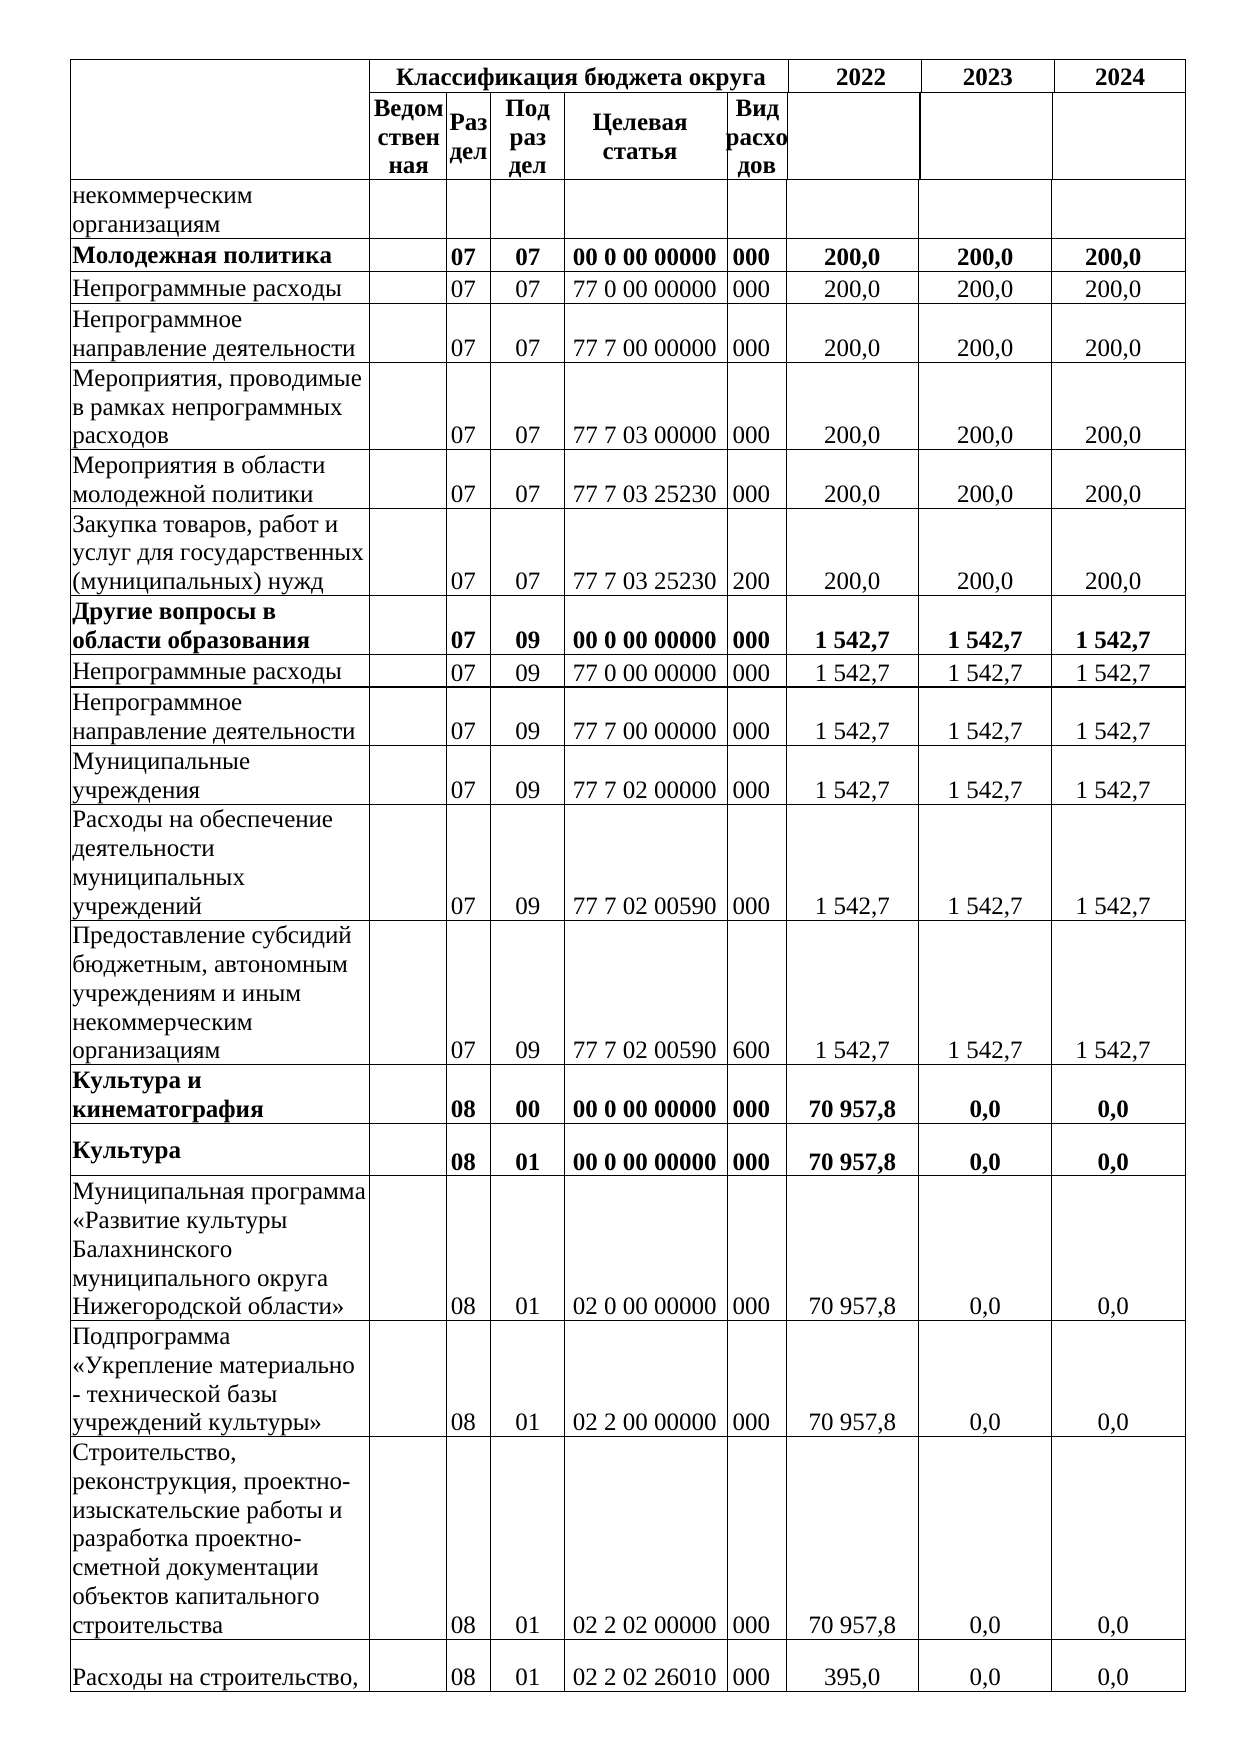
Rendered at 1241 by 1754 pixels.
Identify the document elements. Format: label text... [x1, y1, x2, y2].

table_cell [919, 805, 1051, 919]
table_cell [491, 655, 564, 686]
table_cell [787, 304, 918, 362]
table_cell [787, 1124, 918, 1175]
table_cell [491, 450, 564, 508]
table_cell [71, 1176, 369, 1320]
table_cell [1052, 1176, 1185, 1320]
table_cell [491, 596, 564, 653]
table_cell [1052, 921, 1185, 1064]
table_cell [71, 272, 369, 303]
table_cell [1053, 93, 1185, 179]
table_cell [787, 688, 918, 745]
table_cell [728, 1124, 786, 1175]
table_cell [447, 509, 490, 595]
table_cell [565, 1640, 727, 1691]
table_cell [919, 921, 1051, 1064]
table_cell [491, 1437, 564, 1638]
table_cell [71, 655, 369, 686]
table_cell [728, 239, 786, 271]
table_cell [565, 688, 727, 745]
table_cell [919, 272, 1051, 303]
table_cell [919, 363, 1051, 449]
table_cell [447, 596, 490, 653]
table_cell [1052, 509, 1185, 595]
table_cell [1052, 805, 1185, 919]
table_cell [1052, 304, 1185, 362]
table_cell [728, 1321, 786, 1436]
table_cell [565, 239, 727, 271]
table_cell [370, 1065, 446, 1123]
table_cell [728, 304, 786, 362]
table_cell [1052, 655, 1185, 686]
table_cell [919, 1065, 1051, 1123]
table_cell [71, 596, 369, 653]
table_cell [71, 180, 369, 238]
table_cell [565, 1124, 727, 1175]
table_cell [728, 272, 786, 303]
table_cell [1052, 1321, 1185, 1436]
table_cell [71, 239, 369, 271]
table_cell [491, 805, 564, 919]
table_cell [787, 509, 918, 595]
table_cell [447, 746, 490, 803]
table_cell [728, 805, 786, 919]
table_cell Под раз дел [491, 93, 564, 179]
table_cell Ведом ствен ная [370, 93, 446, 179]
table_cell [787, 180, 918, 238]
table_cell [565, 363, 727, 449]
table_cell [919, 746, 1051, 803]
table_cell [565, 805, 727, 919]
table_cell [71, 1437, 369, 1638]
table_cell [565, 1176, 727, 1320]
table_cell Вид расхо дов [728, 93, 787, 179]
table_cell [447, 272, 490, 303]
table_header 2022 [789, 60, 921, 92]
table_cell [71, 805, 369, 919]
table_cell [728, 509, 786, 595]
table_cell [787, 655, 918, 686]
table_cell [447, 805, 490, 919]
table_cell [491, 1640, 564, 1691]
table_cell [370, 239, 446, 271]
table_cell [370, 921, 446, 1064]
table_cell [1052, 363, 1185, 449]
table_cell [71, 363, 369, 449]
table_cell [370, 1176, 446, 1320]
table_header [71, 60, 369, 179]
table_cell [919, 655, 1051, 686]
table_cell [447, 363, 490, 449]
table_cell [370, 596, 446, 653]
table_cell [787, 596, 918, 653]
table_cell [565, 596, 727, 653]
table_header 2023 [922, 60, 1054, 92]
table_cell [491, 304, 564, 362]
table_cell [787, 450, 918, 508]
table_cell [788, 93, 919, 179]
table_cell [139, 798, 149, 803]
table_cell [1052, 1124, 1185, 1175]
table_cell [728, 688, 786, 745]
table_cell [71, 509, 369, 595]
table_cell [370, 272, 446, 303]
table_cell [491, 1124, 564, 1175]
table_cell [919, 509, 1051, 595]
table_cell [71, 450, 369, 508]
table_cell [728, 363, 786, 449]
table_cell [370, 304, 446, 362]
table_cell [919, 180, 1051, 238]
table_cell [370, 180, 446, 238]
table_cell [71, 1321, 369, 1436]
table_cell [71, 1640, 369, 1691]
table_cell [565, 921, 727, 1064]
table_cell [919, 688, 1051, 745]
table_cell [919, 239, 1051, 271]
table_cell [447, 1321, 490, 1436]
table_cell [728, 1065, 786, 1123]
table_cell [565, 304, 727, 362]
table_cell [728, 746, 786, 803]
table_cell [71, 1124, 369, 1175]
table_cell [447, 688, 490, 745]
table_cell [921, 93, 1052, 179]
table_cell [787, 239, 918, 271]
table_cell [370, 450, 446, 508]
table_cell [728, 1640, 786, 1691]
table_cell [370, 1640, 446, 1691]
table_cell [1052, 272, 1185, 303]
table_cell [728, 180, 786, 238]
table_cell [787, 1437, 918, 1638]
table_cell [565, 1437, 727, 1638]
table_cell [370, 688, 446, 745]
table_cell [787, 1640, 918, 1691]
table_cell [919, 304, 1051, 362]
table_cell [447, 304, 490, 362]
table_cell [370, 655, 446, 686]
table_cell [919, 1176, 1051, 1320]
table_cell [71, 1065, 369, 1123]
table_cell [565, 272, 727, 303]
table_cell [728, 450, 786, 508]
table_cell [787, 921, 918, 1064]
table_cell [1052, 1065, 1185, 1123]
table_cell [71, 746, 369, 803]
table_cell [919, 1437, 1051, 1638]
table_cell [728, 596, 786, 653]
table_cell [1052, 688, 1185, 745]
table_cell Раз дел [447, 93, 490, 179]
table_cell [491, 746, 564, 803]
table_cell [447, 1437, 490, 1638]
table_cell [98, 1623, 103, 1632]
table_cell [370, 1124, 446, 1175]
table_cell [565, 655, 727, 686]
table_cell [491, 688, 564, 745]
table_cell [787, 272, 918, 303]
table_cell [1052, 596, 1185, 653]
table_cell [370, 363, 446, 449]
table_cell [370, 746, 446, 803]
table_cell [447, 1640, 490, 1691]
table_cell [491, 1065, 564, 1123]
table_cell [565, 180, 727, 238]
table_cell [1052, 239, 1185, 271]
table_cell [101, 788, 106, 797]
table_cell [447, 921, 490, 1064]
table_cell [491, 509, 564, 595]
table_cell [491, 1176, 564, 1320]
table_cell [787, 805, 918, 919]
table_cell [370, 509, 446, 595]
table_header Классификация бюджета округа [370, 60, 788, 92]
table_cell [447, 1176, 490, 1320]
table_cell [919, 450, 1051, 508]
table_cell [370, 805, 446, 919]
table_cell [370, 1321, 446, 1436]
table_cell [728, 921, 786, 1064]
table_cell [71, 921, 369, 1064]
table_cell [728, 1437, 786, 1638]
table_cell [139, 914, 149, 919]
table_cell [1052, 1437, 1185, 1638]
table_header 2024 [1055, 60, 1185, 92]
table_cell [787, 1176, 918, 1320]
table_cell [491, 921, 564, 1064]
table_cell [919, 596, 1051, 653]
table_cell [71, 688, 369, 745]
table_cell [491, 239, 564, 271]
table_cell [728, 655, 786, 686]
table_cell Целевая статья [565, 93, 727, 179]
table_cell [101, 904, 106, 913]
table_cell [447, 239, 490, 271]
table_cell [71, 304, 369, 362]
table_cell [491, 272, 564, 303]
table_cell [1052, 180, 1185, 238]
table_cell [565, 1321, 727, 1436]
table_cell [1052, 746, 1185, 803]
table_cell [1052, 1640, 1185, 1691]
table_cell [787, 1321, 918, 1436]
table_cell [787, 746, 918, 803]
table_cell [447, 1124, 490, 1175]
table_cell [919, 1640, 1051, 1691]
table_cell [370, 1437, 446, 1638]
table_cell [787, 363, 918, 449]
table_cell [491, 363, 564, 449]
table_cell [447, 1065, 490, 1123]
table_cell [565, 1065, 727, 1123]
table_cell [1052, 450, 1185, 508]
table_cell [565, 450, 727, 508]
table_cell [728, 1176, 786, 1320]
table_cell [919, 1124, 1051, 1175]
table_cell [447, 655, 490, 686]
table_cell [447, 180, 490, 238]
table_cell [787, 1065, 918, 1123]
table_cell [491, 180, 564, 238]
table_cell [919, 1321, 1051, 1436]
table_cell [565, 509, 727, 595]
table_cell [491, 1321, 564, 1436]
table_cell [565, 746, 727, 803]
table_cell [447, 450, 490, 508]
